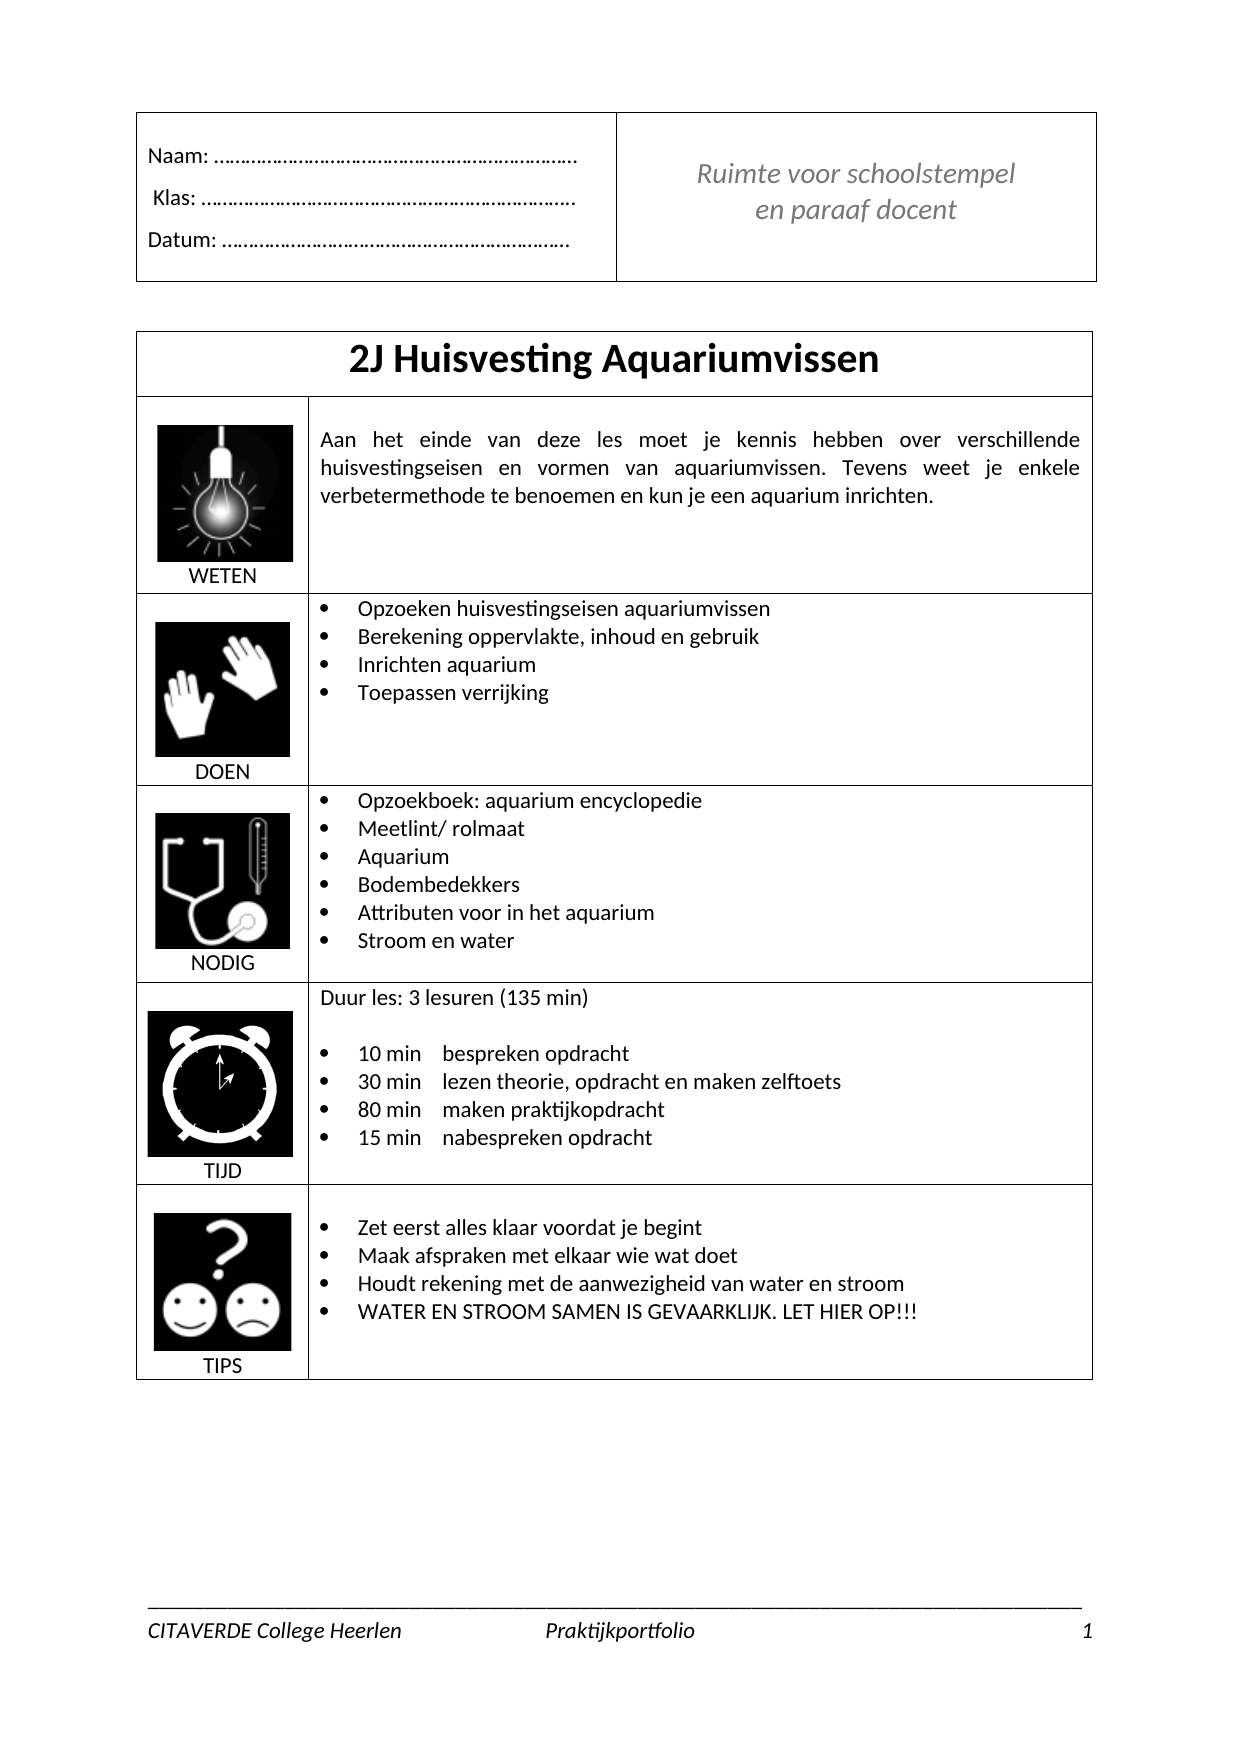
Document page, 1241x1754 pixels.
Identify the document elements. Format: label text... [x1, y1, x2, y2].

table_cell WETEN [137, 397, 308, 593]
picture [155, 813, 290, 949]
table_cell DOEN [137, 594, 308, 785]
picture [155, 622, 290, 757]
table_cell TIPS [137, 1185, 308, 1379]
picture [153, 1213, 292, 1351]
table_cell Opzoekboek: aquarium encyclopedie Meetlint/ rolmaat Aquarium Bodembedekkers Attributen voor in het aquarium Stroom en water [309, 786, 1092, 982]
table_header Ruimte voor schoolstempel en paraaf docent [617, 113, 1096, 281]
table_header 2J Huisvesting Aquariumvissen [137, 332, 1092, 396]
table_cell NODIG [137, 786, 308, 982]
picture [157, 425, 294, 562]
picture [147, 1011, 293, 1157]
table_header Naam: …………………………………………………………… Klas: …………………………………………………………….. Datum: ………………………………………………………… [137, 113, 616, 281]
table_cell Aan het einde van deze les moet je kennis hebben over verschillende huisvestingseisen en vormen van aquariumvissen. Tevens weet je enkele verbetermethode te benoemen en kun je een aquarium inrichten. [309, 397, 1092, 593]
table_cell Zet eerst alles klaar voordat je begint Maak afspraken met elkaar wie wat doet Houdt rekening met de aanwezigheid van water en stroom WATER EN STROOM SAMEN IS GEVAARKLIJK. LET HIER OP!!! [309, 1185, 1092, 1379]
table_cell TIJD [137, 983, 308, 1184]
table_cell Duur les: 3 lesuren (135 min) 10 min bespreken opdracht 30 min lezen theorie, opdracht en maken zelftoets 80 min maken praktijkopdracht 15 min nabespreken opdracht [309, 983, 1092, 1184]
table_cell Opzoeken huisvestingseisen aquariumvissen Berekening oppervlakte, inhoud en gebruik Inrichten aquarium Toepassen verrijking [309, 594, 1092, 785]
